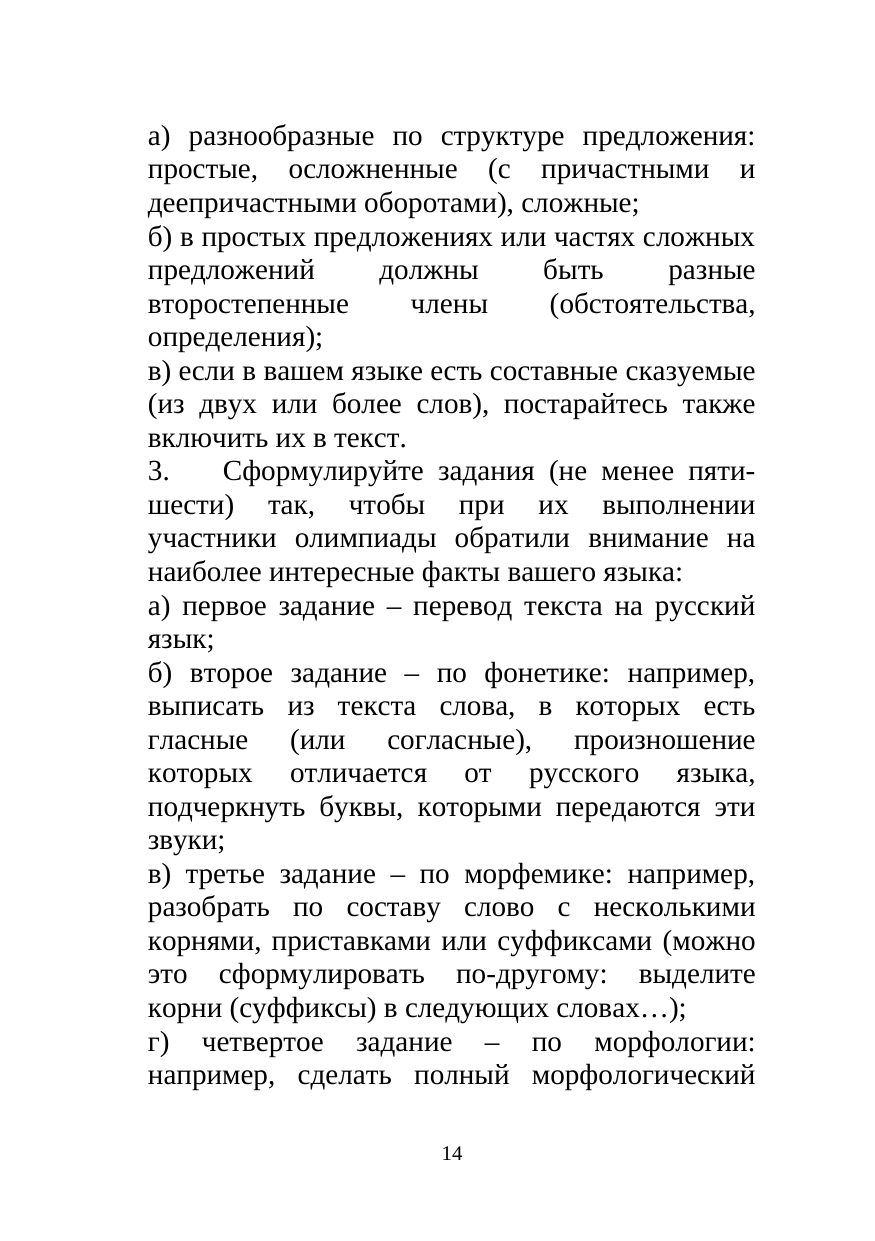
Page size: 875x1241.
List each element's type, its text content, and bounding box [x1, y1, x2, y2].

text а) первое задание – перевод текста на русский язык; [148, 588, 756, 655]
list Сформулируйте задания (не менее пяти-шести) так, чтобы при их выполнении участники олимпиады обратили внимание на наиболее интересные факты вашего языка: [148, 453, 756, 588]
text б) в простых предложениях или частях сложных предложений должны быть разные второстепенные члены (обстоятельства, определения); [148, 219, 756, 353]
text в) если в вашем языке есть составные сказуемые (из двух или более слов), постарайтесь также включить их в текст. [148, 353, 756, 453]
text в) третье задание – по морфемике: например, разобрать по составу слово с несколькими корнями, приставками или суффиксами (можно это сформулировать по-другому: выделите корни (суффиксы) в следующих словах…); [148, 856, 756, 1024]
text а) разнообразные по структуре предложения: простые, осложненные (с причастными и деепричастными оборотами), сложные; [148, 118, 756, 219]
text б) второе задание – по фонетике: например, выписать из текста слова, в которых есть гласные (или согласные), произношение которых отличается от русского языка, подчеркнуть буквы, которыми передаются эти звуки; [148, 655, 756, 856]
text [148, 1024, 756, 1091]
